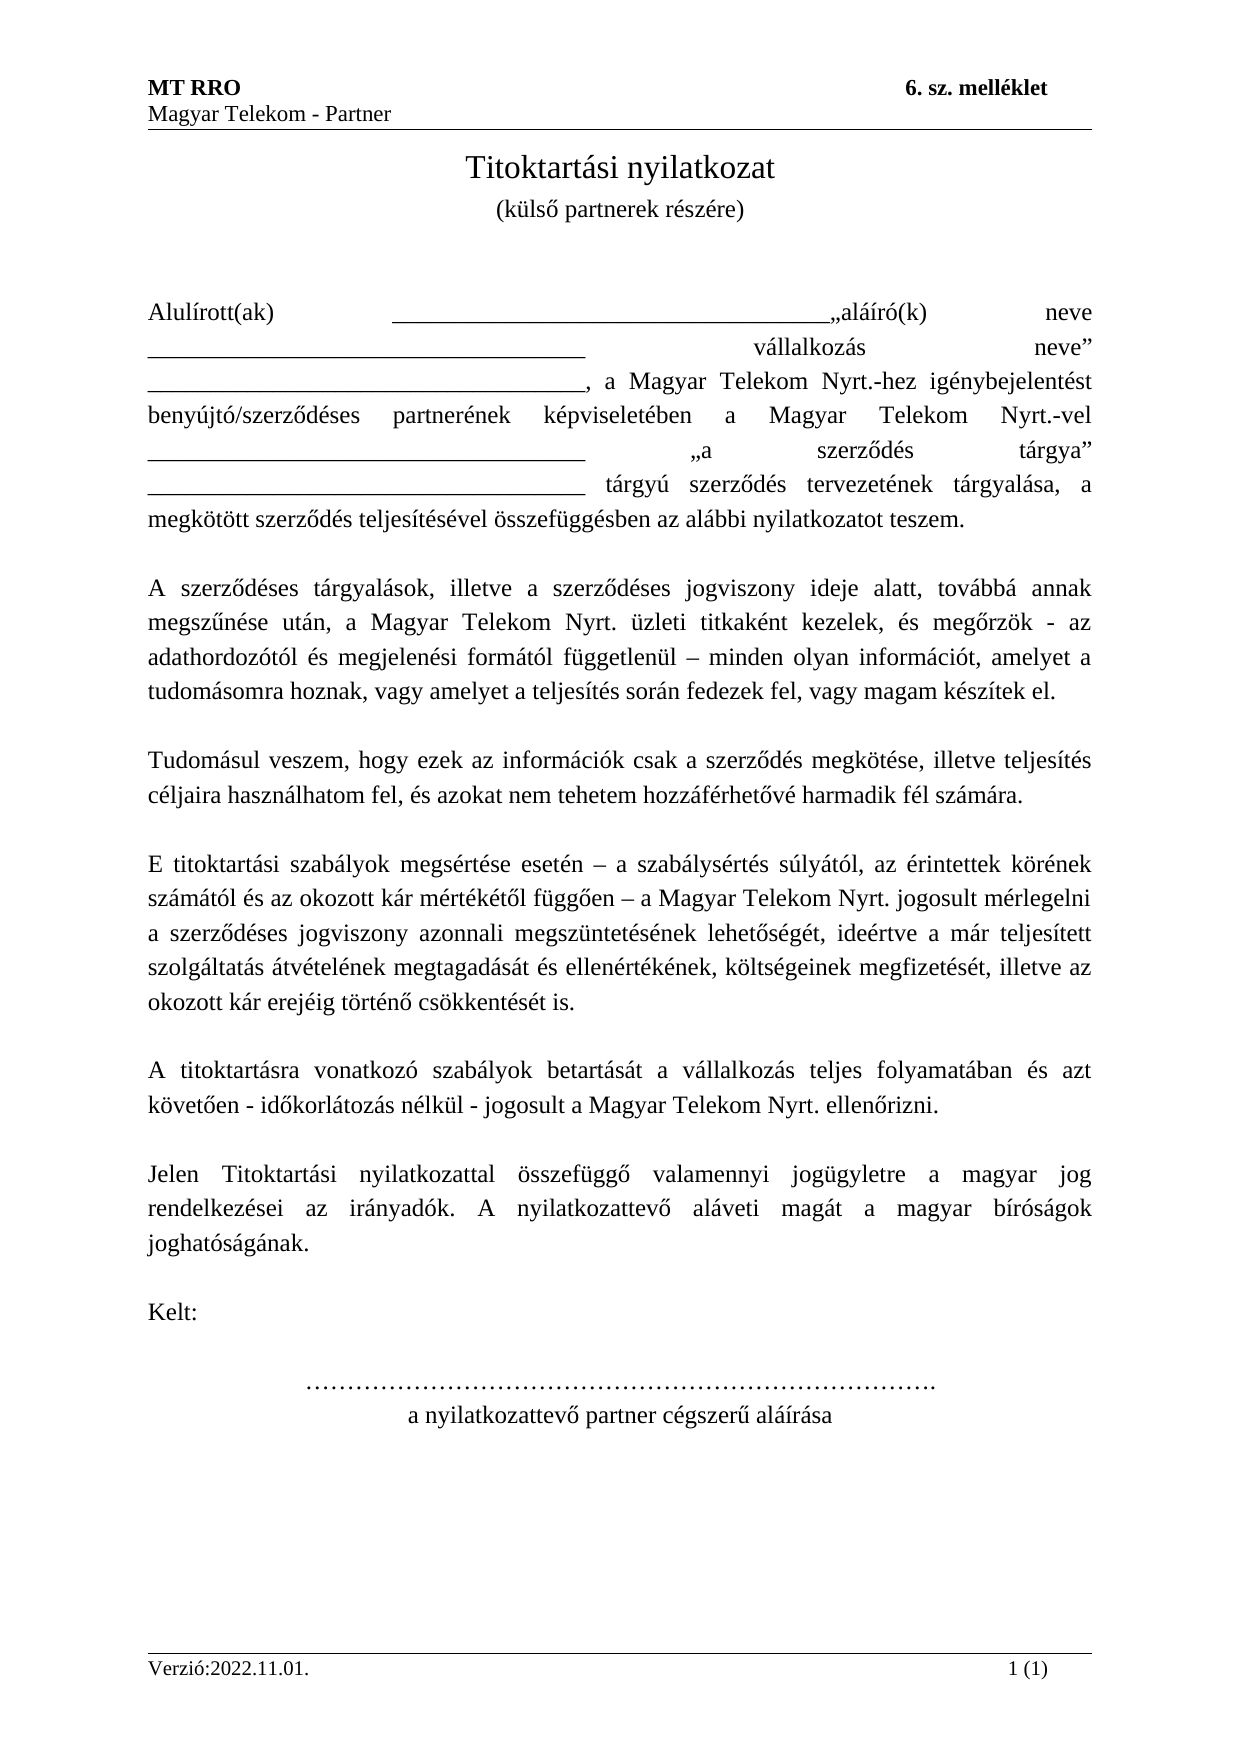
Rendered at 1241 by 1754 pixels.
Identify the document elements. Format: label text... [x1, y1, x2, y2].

text A titoktartásra vonatkozó szabályok betartását a vállalkozás teljes folyamatában és azt követően - időkorlátozás nélkül - jogosult a Magyar Telekom Nyrt. ellenőrizni. [148, 1056, 1092, 1119]
text Tudomásul veszem, hogy ezek az információk csak a szerződés megkötése, illetve teljesítés céljaira használhatom fel, és azokat nem tehetem hozzáférhetővé harmadik fél számára. [148, 745, 1092, 808]
text (külső partnerek részére) [148, 194, 1092, 222]
text Titoktartási nyilatkozat [148, 148, 1092, 186]
text Alulírott(ak) ___________________________________„aláíró(k) neve ___________________________________ vállalkozás neve” ___________________________________, a Magyar Telekom Nyrt.-hez igénybejelentést benyújtó/szerződéses partnerének képviseletében a Magyar Telekom Nyrt.-vel ___________________________________ „a szerződés tárgya” ___________________________________ tárgyú szerződés tervezetének tárgyalása, a megkötött szerződés teljesítésével összefüggésben az alábbi nyilatkozatot teszem. [148, 297, 1092, 533]
text …………………………………………………………………. [148, 1366, 1092, 1395]
text E titoktartási szabályok megsértése esetén – a szabálysértés súlyától, az érintettek körének számától és az okozott kár mértékétől függően – a Magyar Telekom Nyrt. jogosult mérlegelni a szerződéses jogviszony azonnali megszüntetésének lehetőségét, ideértve a már teljesített szolgáltatás átvételének megtagadását és ellenértékének, költségeinek megfizetését, illetve az okozott kár erejéig történő csökkentését is. [148, 849, 1092, 1015]
text Kelt: [148, 1297, 1092, 1326]
text a nyilatkozattevő partner cégszerű aláírása [148, 1400, 1092, 1429]
text Jelen Titoktartási nyilatkozattal összefüggő valamennyi jogügyletre a magyar jog rendelkezései az irányadók. A nyilatkozattevő aláveti magát a magyar bíróságok joghatóságának. [148, 1159, 1092, 1257]
text A szerződéses tárgyalások, illetve a szerződéses jogviszony ideje alatt, továbbá annak megszűnése után, a Magyar Telekom Nyrt. üzleti titkaként kezelek, és megőrzök - az adathordozótól és megjelenési formától függetlenül – minden olyan információt, amelyet a tudomásomra hoznak, vagy amelyet a teljesítés során fedezek fel, vagy magam készítek el. [148, 573, 1092, 705]
